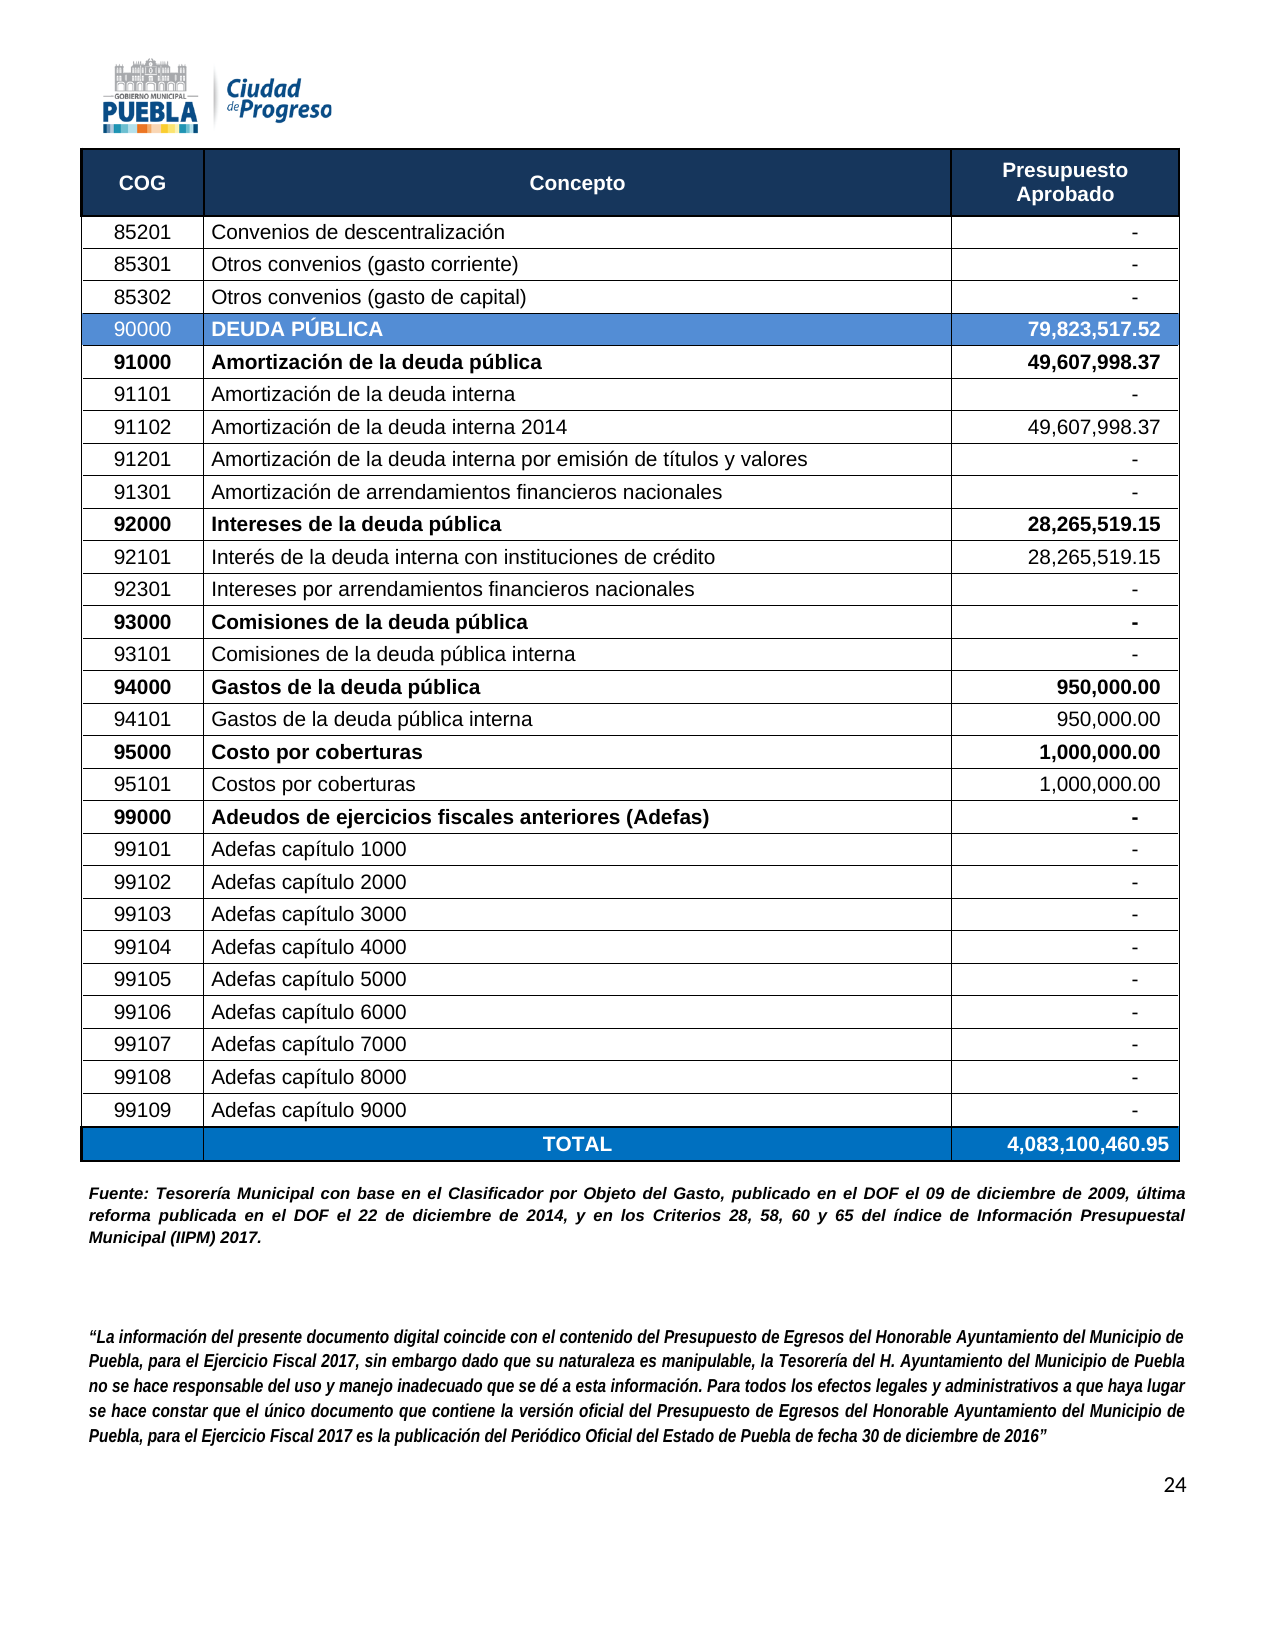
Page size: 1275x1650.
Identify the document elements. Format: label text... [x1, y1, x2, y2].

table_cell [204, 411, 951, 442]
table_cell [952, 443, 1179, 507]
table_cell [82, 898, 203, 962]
table_header Presupuesto Aprobado [952, 150, 1178, 215]
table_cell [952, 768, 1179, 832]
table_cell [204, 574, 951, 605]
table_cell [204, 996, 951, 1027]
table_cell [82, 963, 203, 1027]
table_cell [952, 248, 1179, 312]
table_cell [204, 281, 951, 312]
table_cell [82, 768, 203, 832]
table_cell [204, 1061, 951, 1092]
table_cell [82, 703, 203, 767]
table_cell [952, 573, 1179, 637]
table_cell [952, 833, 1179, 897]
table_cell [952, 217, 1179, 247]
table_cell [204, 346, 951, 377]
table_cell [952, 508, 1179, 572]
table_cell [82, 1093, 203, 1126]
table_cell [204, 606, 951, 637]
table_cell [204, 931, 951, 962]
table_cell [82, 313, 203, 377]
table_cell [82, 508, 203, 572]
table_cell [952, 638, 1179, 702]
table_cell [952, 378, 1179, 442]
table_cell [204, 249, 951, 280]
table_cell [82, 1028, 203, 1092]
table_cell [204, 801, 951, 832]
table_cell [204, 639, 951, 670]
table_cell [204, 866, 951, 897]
table_header COG [83, 150, 203, 215]
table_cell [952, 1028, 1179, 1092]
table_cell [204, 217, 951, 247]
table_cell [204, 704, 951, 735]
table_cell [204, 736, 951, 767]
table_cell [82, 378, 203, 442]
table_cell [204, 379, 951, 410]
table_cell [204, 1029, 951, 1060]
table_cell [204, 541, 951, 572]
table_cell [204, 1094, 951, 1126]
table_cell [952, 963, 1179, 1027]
picture [103, 58, 332, 136]
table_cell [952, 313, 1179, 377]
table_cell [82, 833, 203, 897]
table_header Concepto [205, 150, 950, 215]
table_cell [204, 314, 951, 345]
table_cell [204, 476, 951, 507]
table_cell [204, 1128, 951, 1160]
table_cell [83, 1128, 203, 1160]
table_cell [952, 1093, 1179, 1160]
text Fuente: Tesorería Municipal con base en el Clasificador por Objeto del Gasto, publicado en el DOF el 09 de diciembre de 2009, última reforma publicada en el DOF el 22 de diciembre de 2014, y en los Criterios 28, 58, 60 y 65 del índice de Información Presupuestal Municipal (IIPM) 2017. [89, 1184, 1186, 1247]
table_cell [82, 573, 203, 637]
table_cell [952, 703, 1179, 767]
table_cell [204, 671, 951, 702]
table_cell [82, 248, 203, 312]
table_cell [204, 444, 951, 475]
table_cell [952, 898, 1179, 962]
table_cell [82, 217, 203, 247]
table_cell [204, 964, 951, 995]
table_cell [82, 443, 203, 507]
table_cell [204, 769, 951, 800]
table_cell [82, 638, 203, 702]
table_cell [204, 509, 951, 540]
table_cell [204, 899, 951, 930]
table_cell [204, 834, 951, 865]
